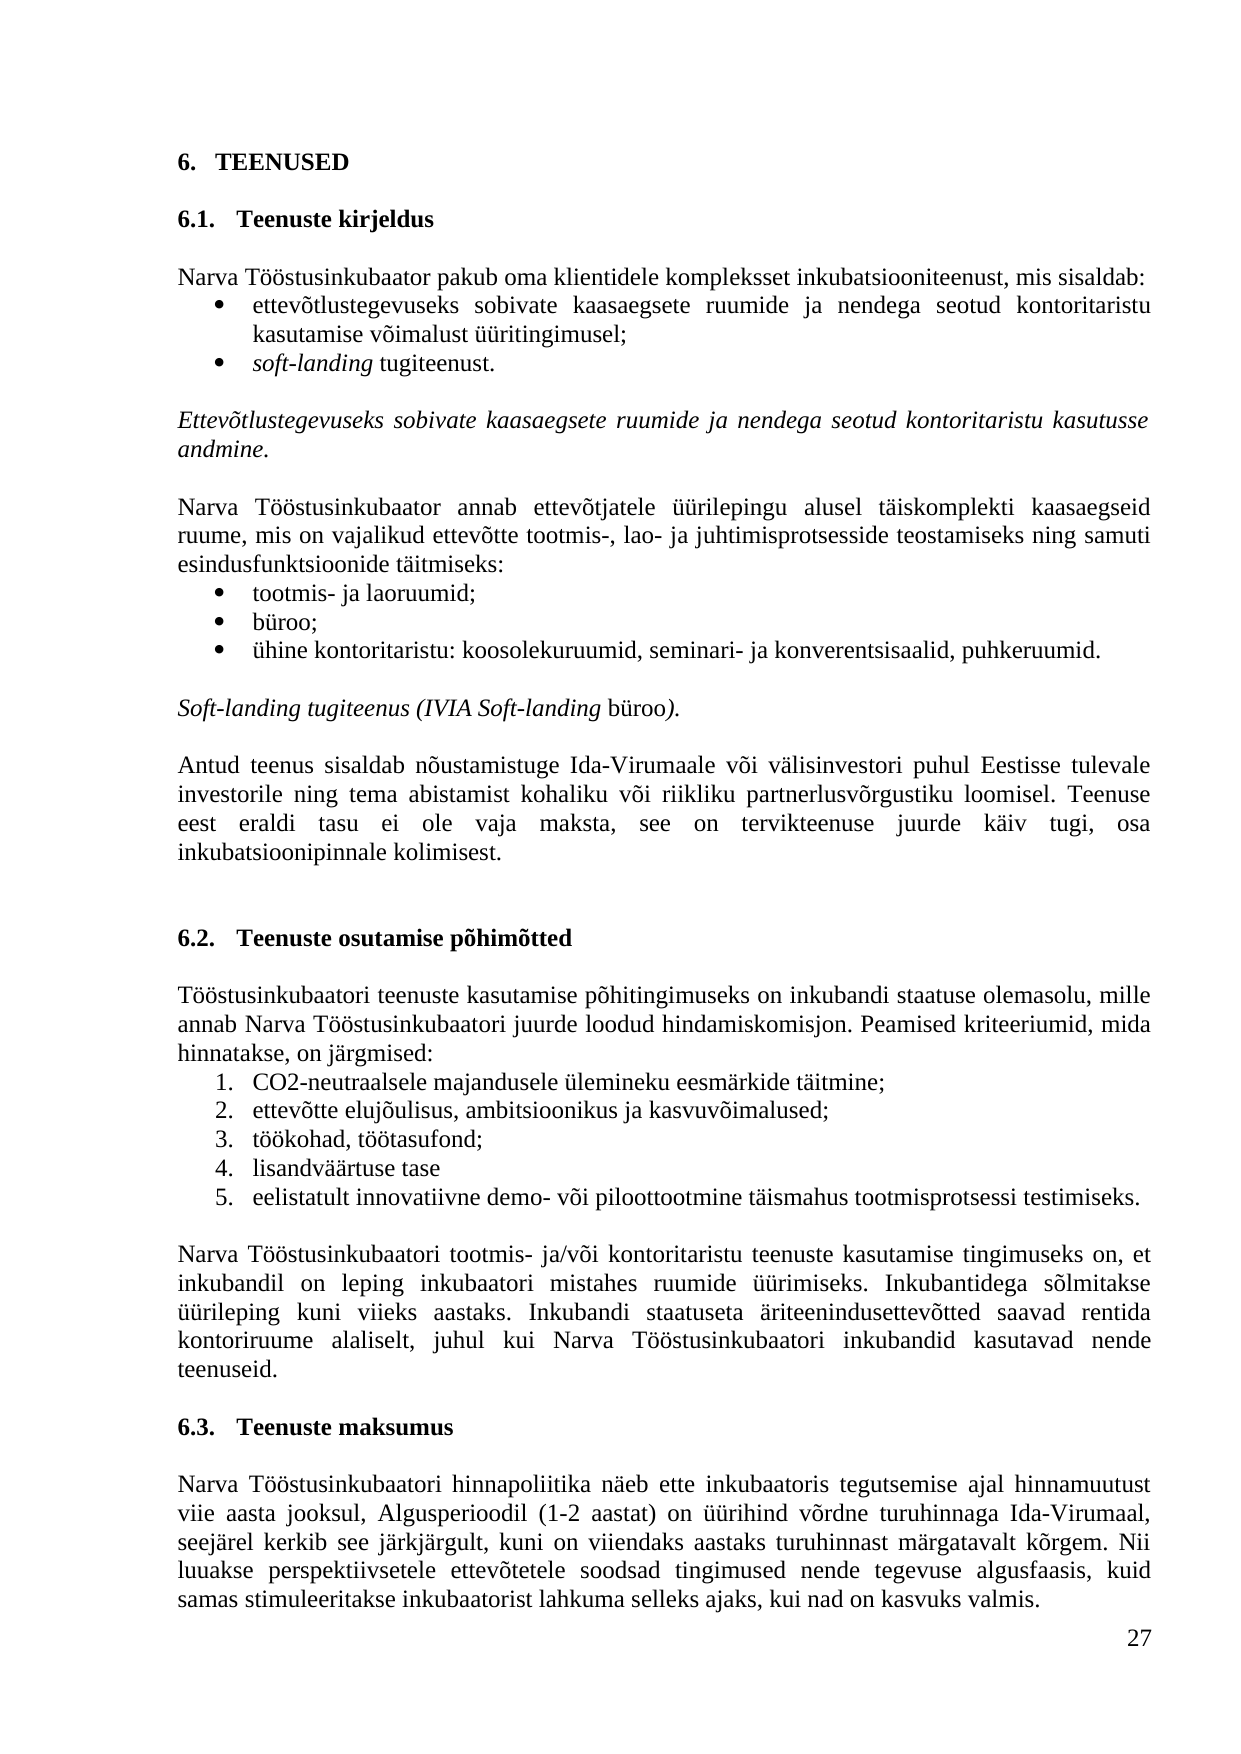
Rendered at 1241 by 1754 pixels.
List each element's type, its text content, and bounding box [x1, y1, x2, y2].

subtitle Teenuste osutamise põhimõtted [177, 923, 1152, 952]
list lisandväärtuse tase [215, 1153, 1152, 1182]
list ettevõtlustegevuseks sobivate kaasaegsete ruumide ja nendega seotud kontoritaristu kasutamise võimalust üüritingimusel; [215, 291, 1152, 348]
list ettevõtte elujõulisus, ambitsioonikus ja kasvuvõimalused; [215, 1096, 1152, 1124]
subtitle Teenuste kirjeldus [177, 204, 1152, 233]
text Narva Tööstusinkubaator pakub oma klientidele kompleksset inkubatsiooniteenust, mis sisaldab: [177, 262, 1152, 291]
list soft-landing tugiteenust. [215, 348, 1152, 377]
text Ettevõtlustegevuseks sobivate kaasaegsete ruumide ja nendega seotud kontoritaristu kasutusse andmine. [177, 406, 1152, 463]
text Soft-landing tugiteenus (IVIA Soft-landing büroo). [177, 693, 1152, 722]
list ühine kontoritaristu: koosolekuruumid, seminari- ja konverentsisaalid, puhkeruumid. [215, 636, 1152, 664]
list tootmis- ja laoruumid; [215, 578, 1152, 607]
list eelistatult innovatiivne demo- või piloottootmine täismahus tootmisprotsessi testimiseks. [215, 1182, 1152, 1211]
text Narva Tööstusinkubaator annab ettevõtjatele üürilepingu alusel täiskomplekti kaasaegseid ruume, mis on vajalikud ettevõtte tootmis-, lao- ja juhtimisprotsesside teostamiseks ning samuti esindusfunktsioonide täitmiseks: [177, 492, 1152, 578]
text Antud teenus sisaldab nõustamistuge Ida-Virumaale või välisinvestori puhul Eestisse tulevale investorile ning tema abistamist kohaliku või riikliku partnerlusvõrgustiku loomisel. Teenuse eest eraldi tasu ei ole vaja maksta, see on tervikteenuse juurde käiv tugi, osa inkubatsioonipinnale kolimisest. [177, 751, 1152, 866]
text Narva Tööstusinkubaatori hinnapoliitika näeb ette inkubaatoris tegutsemise ajal hinnamuutust viie aasta jooksul, Algusperioodil (1-2 aastat) on üürihind võrdne turuhinnaga Ida-Virumaal, seejärel kerkib see järkjärgult, kuni on viiendaks aastaks turuhinnast märgatavalt kõrgem. Nii luuakse perspektiivsetele ettevõtetele soodsad tingimused nende tegevuse algusfaasis, kuid samas stimuleeritakse inkubaatorist lahkuma selleks ajaks, kui nad on kasvuks valmis. [177, 1469, 1152, 1613]
subtitle Teenuste maksumus [177, 1412, 1152, 1441]
text Narva Tööstusinkubaatori tootmis- ja/või kontoritaristu teenuste kasutamise tingimuseks on, et inkubandil on leping inkubaatori mistahes ruumide üürimiseks. Inkubantidega sõlmitakse üürileping kuni viieks aastaks. Inkubandi staatuseta äriteenindusettevõtted saavad rentida kontoriruume alaliselt, juhul kui Narva Tööstusinkubaatori inkubandid kasutavad nende teenuseid. [177, 1239, 1152, 1383]
text TEENUSED [177, 147, 1152, 176]
list CO2-neutraalsele majandusele ülemineku eesmärkide täitmine; [215, 1067, 1152, 1096]
list büroo; [215, 607, 1152, 636]
list töökohad, töötasufond; [215, 1124, 1152, 1153]
text Tööstusinkubaatori teenuste kasutamise põhitingimuseks on inkubandi staatuse olemasolu, mille annab Narva Tööstusinkubaatori juurde loodud hindamiskomisjon. Peamised kriteeriumid, mida hinnatakse, on järgmised: [177, 981, 1152, 1067]
